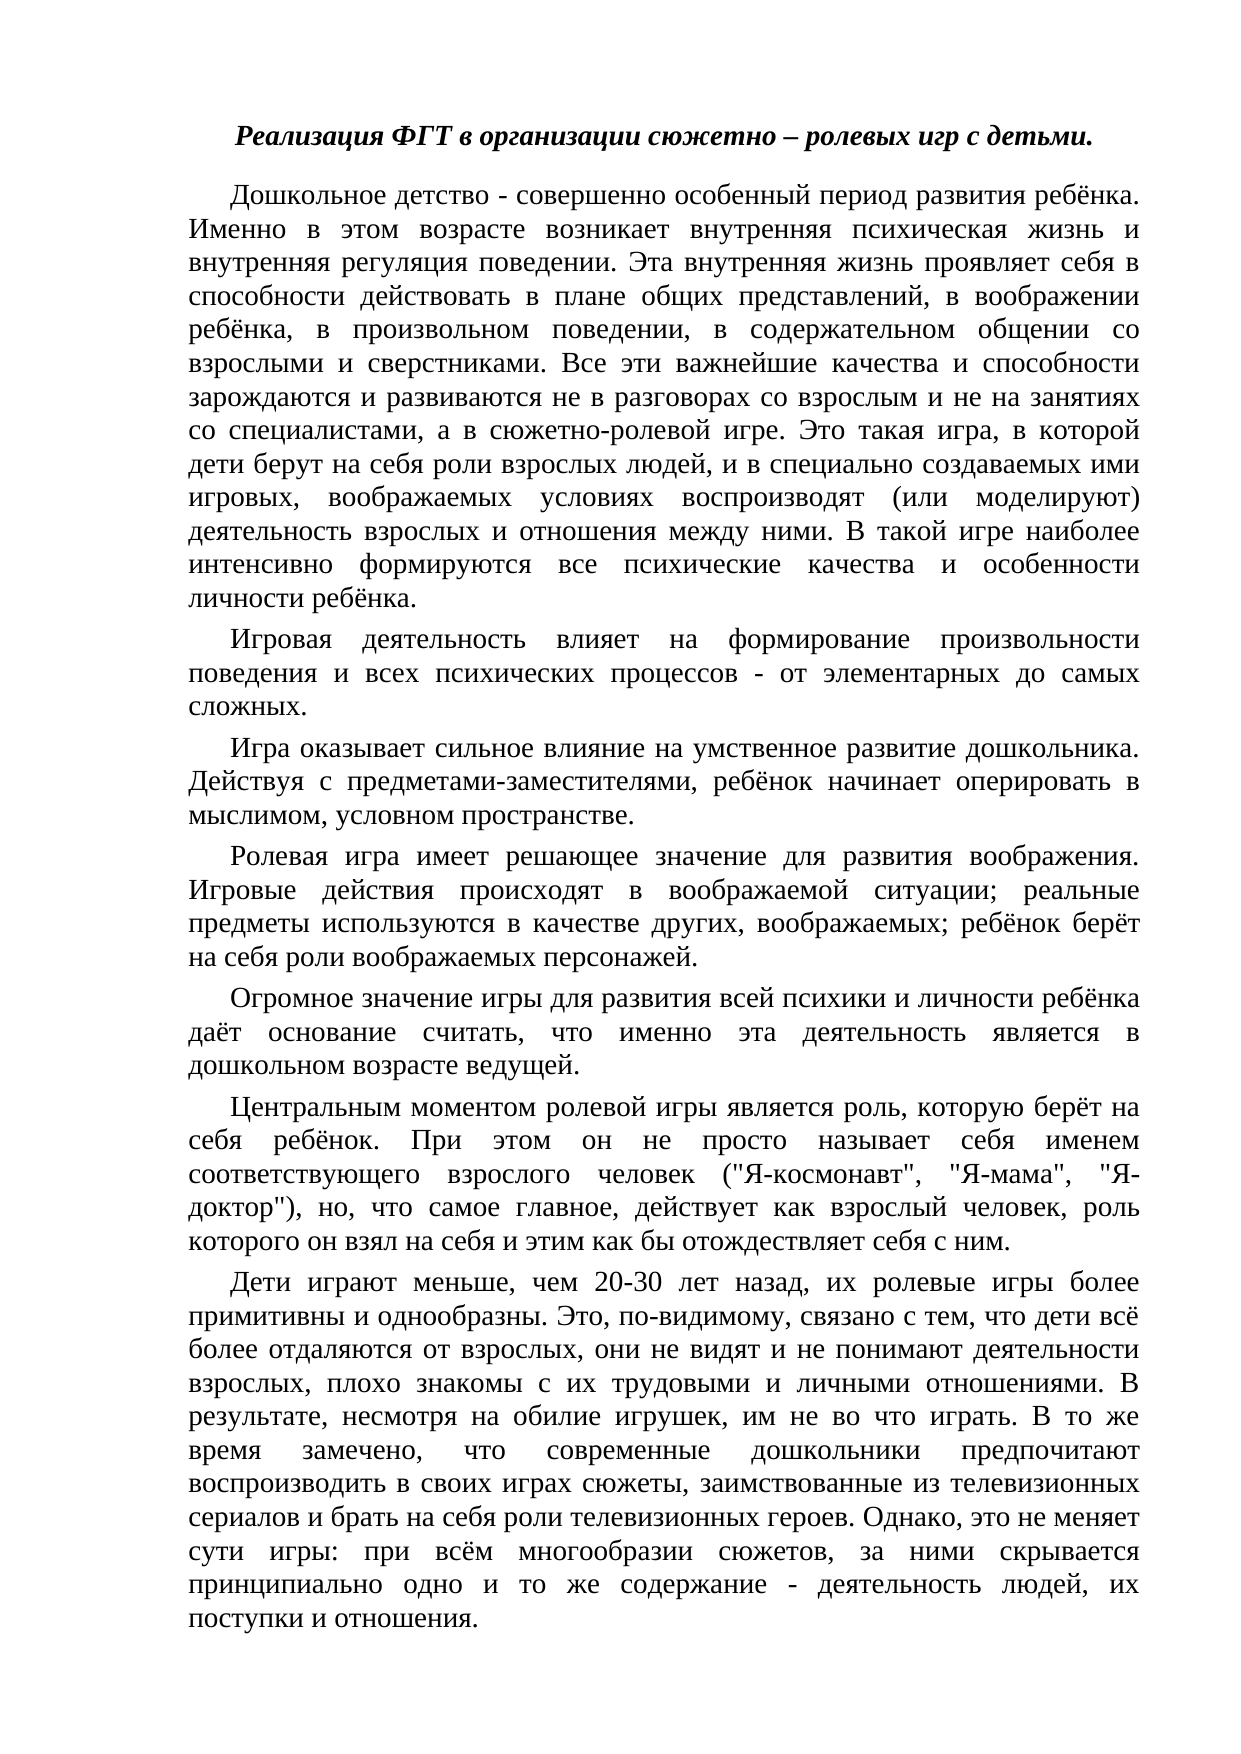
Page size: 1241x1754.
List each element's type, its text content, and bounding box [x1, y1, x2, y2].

text Игровая деятельность влияет на формирование произвольности поведения и всех психических процессов - от элементарных до самых сложных. [188, 621, 1141, 722]
text Игра оказывает сильное влияние на умственное развитие дошкольника. Действуя с предметами-заместителями, ребёнок начинает оперировать в мыслимом, условном пространстве. [188, 730, 1141, 831]
text Центральным моментом ролевой игры является роль, которую берёт на себя ребёнок. При этом он не просто называет себя именем соответствующего взрослого человек ("Я-космонавт", "Я-мама", "Я-доктор"), но, что самое главное, действует как взрослый человек, роль которого он взял на себя и этим как бы отождествляет себя с ним. [188, 1089, 1141, 1257]
text Дети играют меньше, чем 20-30 лет назад, их ролевые игры более примитивны и однообразны. Это, по-видимому, связано с тем, что дети всё более отдаляются от взрослых, они не видят и не понимают деятельности взрослых, плохо знакомы с их трудовыми и личными отношениями. В результате, несмотря на обилие игрушек, им не во что играть. В то же время замечено, что современные дошкольники предпочитают воспроизводить в своих играх сюжеты, заимствованные из телевизионных сериалов и брать на себя роли телевизионных героев. Однако, это не меняет сути игры: при всём многообразии сюжетов, за ними скрывается принципиально одно и то же содержание - деятельность людей, их поступки и отношения. [188, 1264, 1141, 1633]
text Дошкольное детство - совершенно особенный период развития ребёнка. Именно в этом возрасте возникает внутренняя психическая жизнь и внутренняя регуляция поведении. Эта внутренняя жизнь проявляет себя в способности действовать в плане общих представлений, в воображении ребёнка, в произвольном поведении, в содержательном общении со взрослыми и сверстниками. Все эти важнейшие качества и способности зарождаются и развиваются не в разговорах со взрослым и не на занятиях со специалистами, а в сюжетно-ролевой игре. Это такая игра, в которой дети берут на себя роли взрослых людей, и в специально создаваемых ими игровых, воображаемых условиях воспроизводят (или моделируют) деятельность взрослых и отношения между ними. В такой игре наиболее интенсивно формируются все психические качества и особенности личности ребёнка. [188, 177, 1141, 613]
text Ролевая игра имеет решающее значение для развития воображения. Игровые действия происходят в воображаемой ситуации; реальные предметы используются в качестве других, воображаемых; ребёнок берёт на себя роли воображаемых персонажей. [188, 838, 1141, 973]
text Огромное значение игры для развития всей психики и личности ребёнка даёт основание считать, что именно эта деятельность является в дошкольном возрасте ведущей. [188, 980, 1141, 1081]
text Реализация ФГТ в организации сюжетно – ролевых игр с детьми. [177, 118, 1152, 152]
